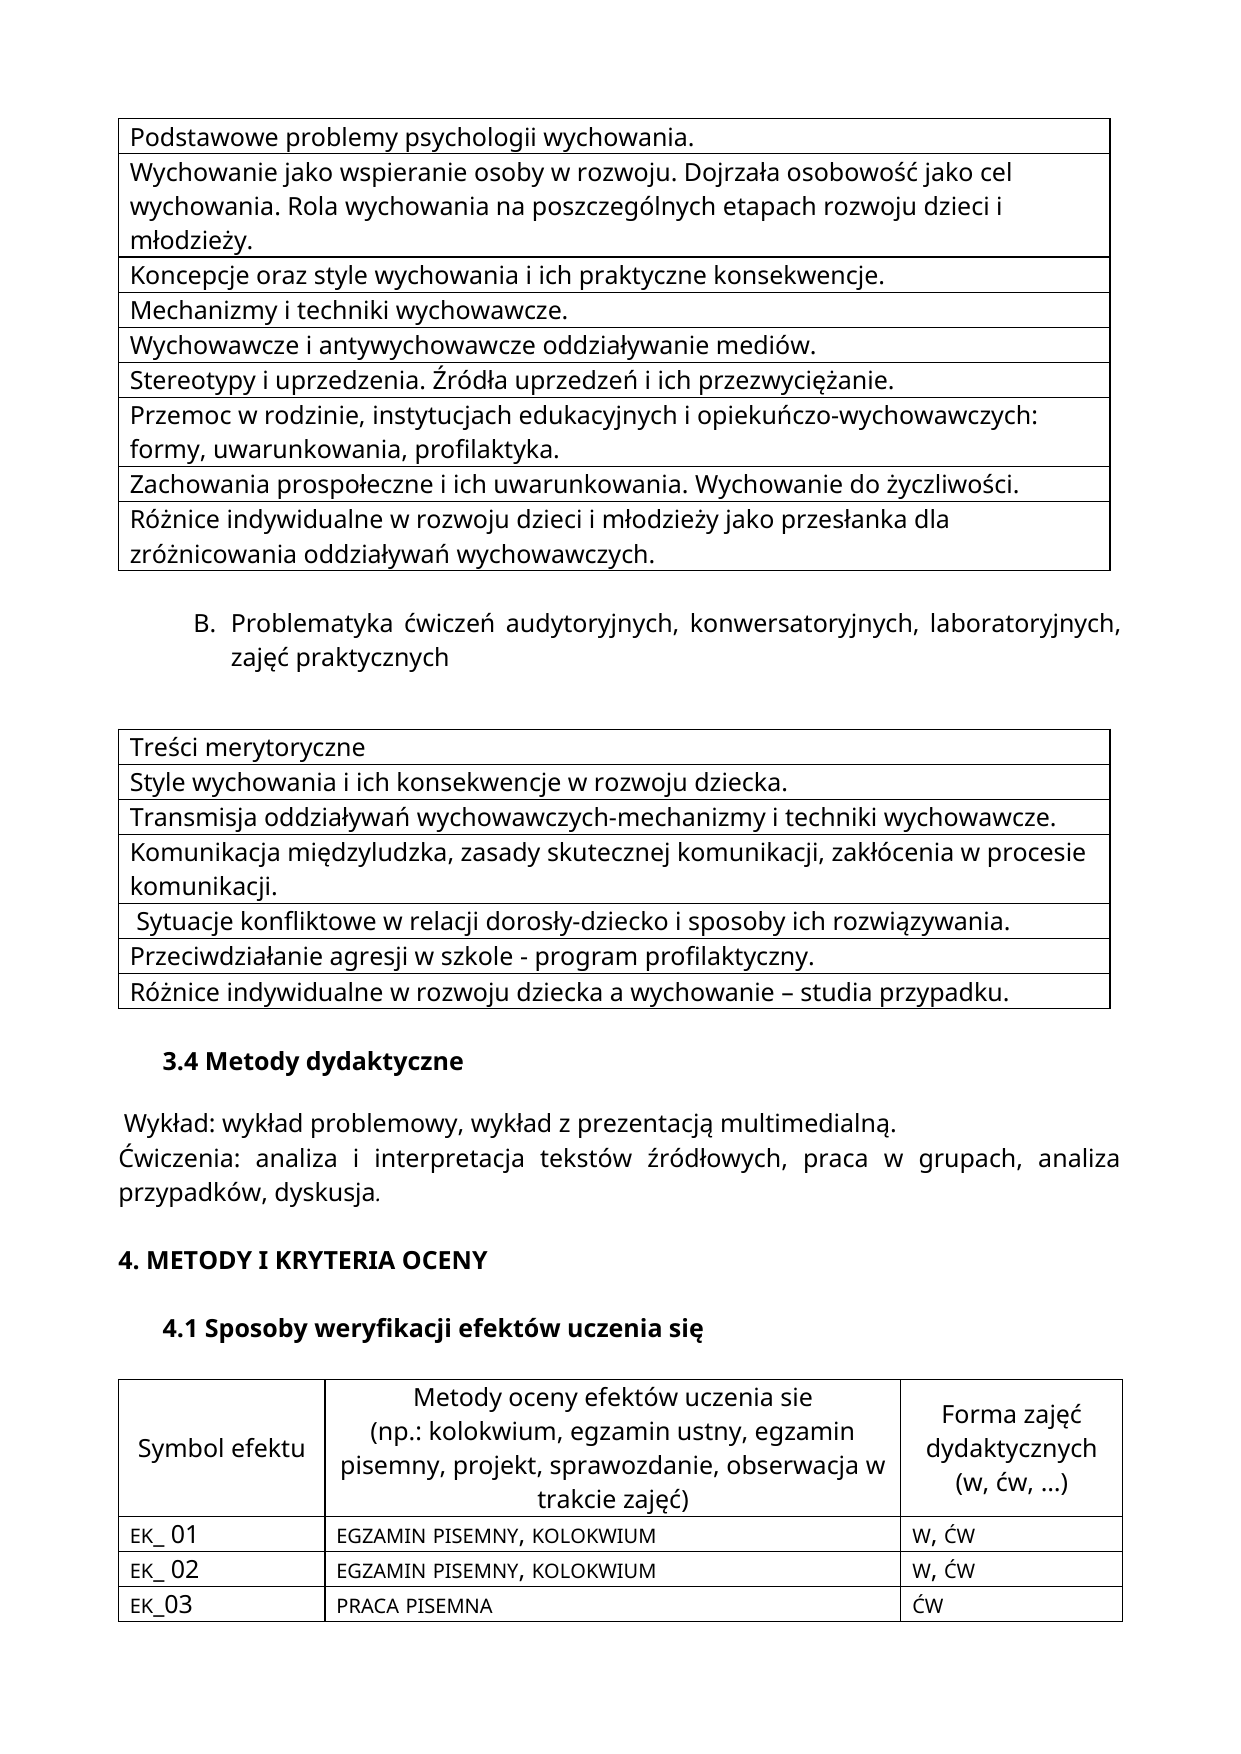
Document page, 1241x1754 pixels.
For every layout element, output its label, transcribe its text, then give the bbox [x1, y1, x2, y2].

table_cell Podstawowe problemy psychologii wychowania. [119, 119, 1109, 153]
table_cell Sytuacje konfliktowe w relacji dorosły-dziecko i sposoby ich rozwiązywania. [119, 904, 1109, 938]
table_cell Zachowania prospołeczne i ich uwarunkowania. Wychowanie do życzliwości. [119, 467, 1109, 501]
table_cell Stereotypy i uprzedzenia. Źródła uprzedzeń i ich przezwyciężanie. [119, 363, 1109, 397]
table_cell Różnice indywidualne w rozwoju dzieci i młodzieży jako przesłanka dla zróżnicowania oddziaływań wychowawczych. [119, 502, 1109, 570]
table_cell ek_ 01 [119, 1517, 324, 1551]
table_cell Wychowanie jako wspieranie osoby w rozwoju. Dojrzała osobowość jako cel wychowania. Rola wychowania na poszczególnych etapach rozwoju dzieci i młodzieży. [119, 154, 1109, 256]
table_cell ek_03 [119, 1587, 324, 1621]
list Problematyka ćwiczeń audytoryjnych, konwersatoryjnych, laboratoryjnych, zajęć praktycznych [193, 605, 1122, 673]
table_header Symbol efektu [119, 1380, 324, 1516]
table_cell Wychowawcze i antywychowawcze oddziaływanie mediów. [119, 328, 1109, 362]
table_cell egzamin pisemny, kolokwium [326, 1517, 900, 1551]
table_cell ek_ 02 [119, 1552, 324, 1586]
table_cell w, ćw [901, 1517, 1122, 1551]
table_cell w, ćw [901, 1552, 1122, 1586]
table_cell praca pisemna [326, 1587, 900, 1621]
text Ćwiczenia: analiza i interpretacja tekstów źródłowych, praca w grupach, analiza przypadków, dyskusja. [118, 1140, 1122, 1208]
table_cell egzamin pisemny, kolokwium [326, 1552, 900, 1586]
table_cell Style wychowania i ich konsekwencje w rozwoju dziecka. [119, 765, 1109, 799]
table_cell Przeciwdziałanie agresji w szkole - program profilaktyczny. [119, 939, 1109, 973]
table_cell Różnice indywidualne w rozwoju dziecka a wychowanie – studia przypadku. [119, 974, 1109, 1008]
table_cell Transmisja oddziaływań wychowawczych-mechanizmy i techniki wychowawcze. [119, 800, 1109, 834]
table_cell Przemoc w rodzinie, instytucjach edukacyjnych i opiekuńczo-wychowawczych: formy, uwarunkowania, profilaktyka. [119, 398, 1109, 466]
text 3.4 Metody dydaktyczne [162, 1043, 1122, 1077]
table_header Metody oceny efektów uczenia sie (np.: kolokwium, egzamin ustny, egzamin pisemny, projekt, sprawozdanie, obserwacja w trakcie zajęć) [326, 1380, 900, 1516]
table_cell Komunikacja międzyludzka, zasady skutecznej komunikacji, zakłócenia w procesie komunikacji. [119, 835, 1109, 903]
table_header Treści merytoryczne [119, 730, 1109, 763]
text Wykład: wykład problemowy, wykład z prezentacją multimedialną. [118, 1106, 1122, 1140]
table_cell ćw [901, 1587, 1122, 1621]
table_header Forma zajęć dydaktycznych (w, ćw, …) [901, 1380, 1122, 1516]
table_cell Mechanizmy i techniki wychowawcze. [119, 293, 1109, 327]
table_cell Koncepcje oraz style wychowania i ich praktyczne konsekwencje. [119, 258, 1109, 292]
text 4. METODY I KRYTERIA OCENY [118, 1242, 1122, 1276]
text 4.1 Sposoby weryfikacji efektów uczenia się [162, 1311, 1122, 1344]
